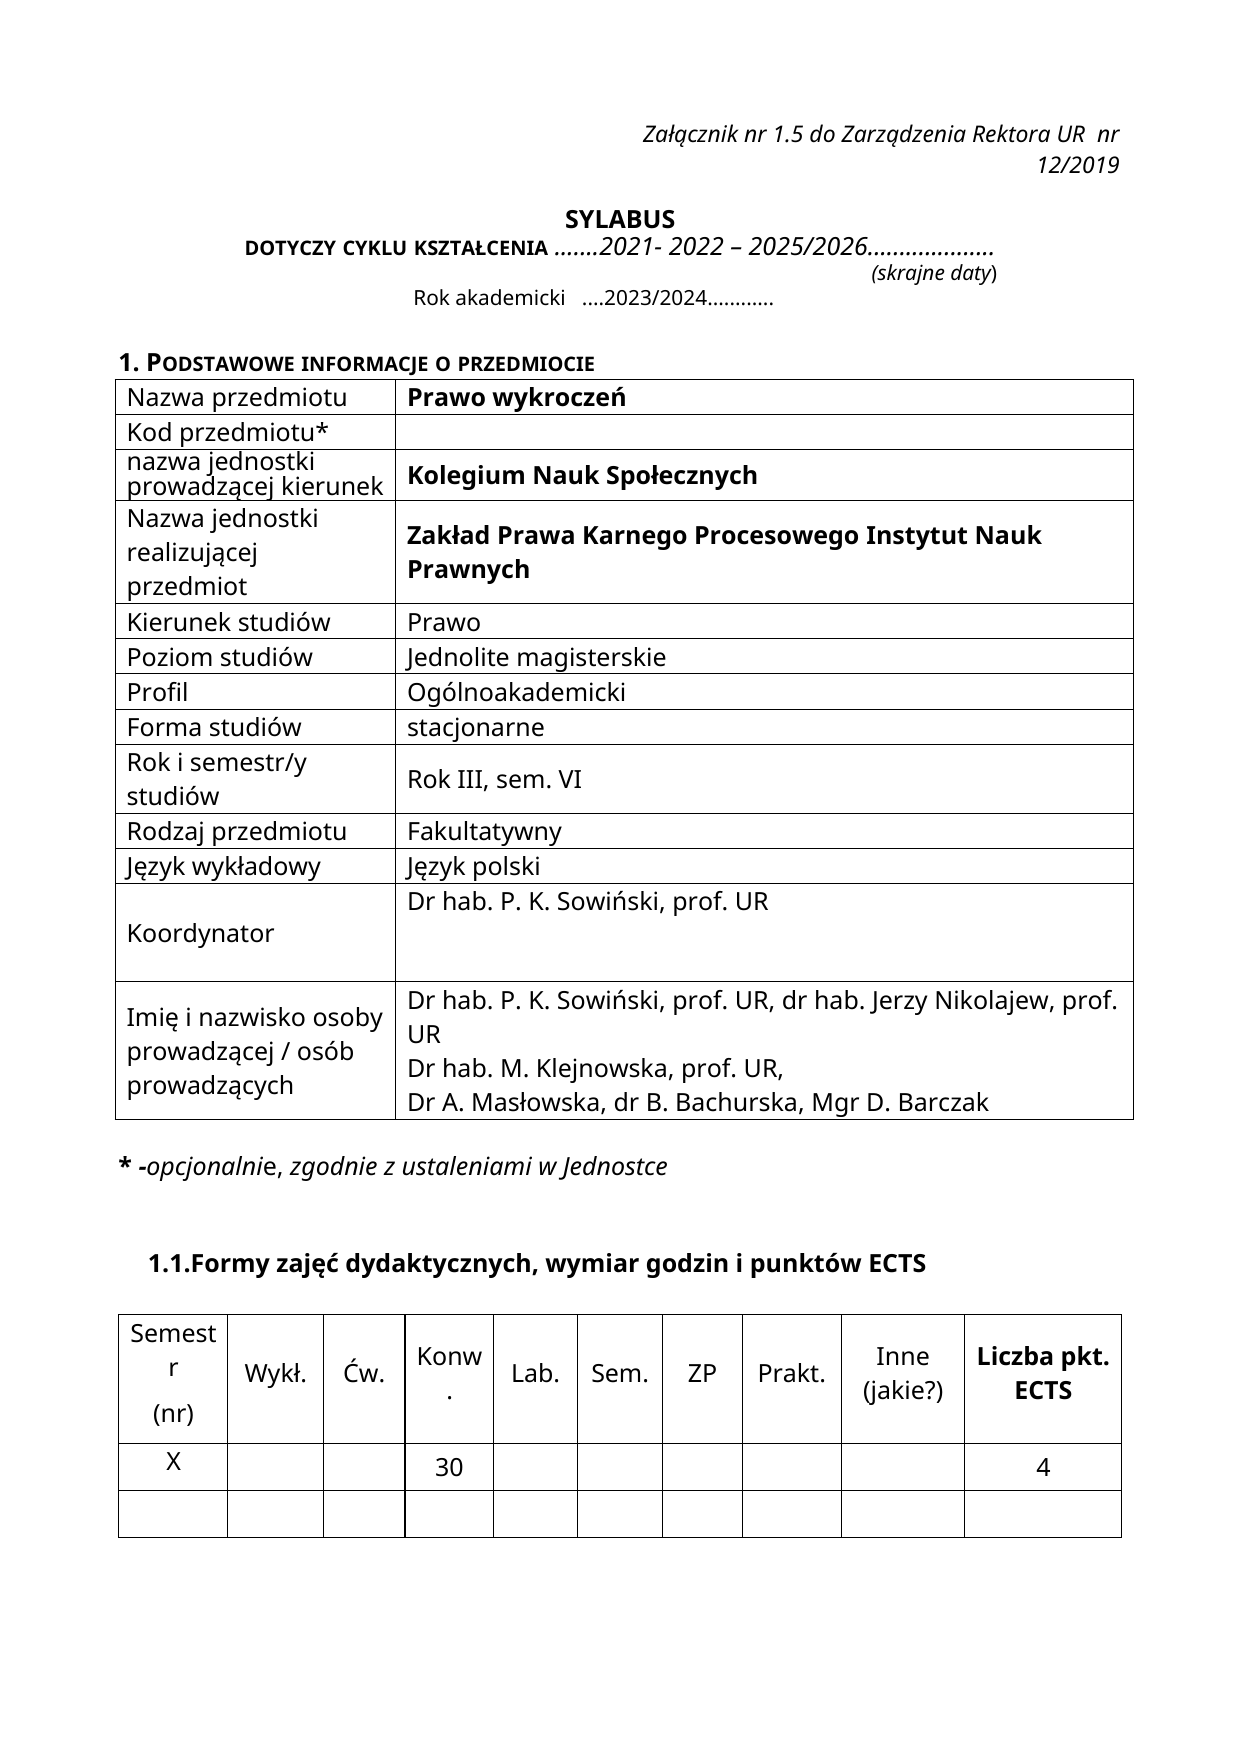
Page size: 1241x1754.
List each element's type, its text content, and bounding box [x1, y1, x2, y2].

table_header Wykł. [228, 1315, 323, 1442]
table_cell [406, 1491, 493, 1537]
table_cell Język wykładowy [116, 849, 395, 883]
text Załącznik nr 1.5 do Zarządzenia Rektora UR nr 12/2019 [118, 118, 1122, 181]
table_cell [324, 1491, 404, 1537]
table_cell [119, 1491, 227, 1537]
table_cell Kod przedmiotu* [116, 415, 395, 449]
table_cell Forma studiów [116, 710, 395, 743]
table_cell Rok i semestr/y studiów [116, 745, 395, 813]
table_cell [494, 1444, 577, 1489]
table_cell 30 [406, 1444, 493, 1489]
table_cell [842, 1444, 964, 1489]
table_cell X [119, 1444, 227, 1489]
table_header Prawo wykroczeń [396, 380, 1133, 414]
table_cell [324, 1444, 404, 1489]
table_cell Dr hab. P. K. Sowiński, prof. UR, dr hab. Jerzy Nikolajew, prof. UR Dr hab. M. Klejnowska, prof. UR, Dr A. Masłowska, dr B. Bachurska, Mgr D. Barczak [396, 982, 1133, 1118]
table_cell Imię i nazwisko osoby prowadzącej / osób prowadzących [116, 982, 395, 1118]
table_header Prakt. [743, 1315, 841, 1442]
table_cell Kierunek studiów [116, 604, 395, 638]
table_header Lab. [494, 1315, 577, 1442]
table_header Inne (jakie?) [842, 1315, 964, 1442]
table_cell nazwa jednostki prowadzącej kierunek [116, 450, 395, 500]
table_cell Kolegium Nauk Społecznych [396, 450, 1133, 500]
text SYLABUS [118, 201, 1122, 236]
table_header Semestr (nr) [119, 1315, 227, 1442]
table_cell [396, 415, 1133, 449]
table_cell [965, 1491, 1121, 1537]
table_header Nazwa przedmiotu [116, 380, 395, 414]
table_cell [743, 1491, 841, 1537]
table_cell Ogólnoakademicki [396, 674, 1133, 708]
table_cell Fakultatywny [396, 814, 1133, 848]
table_cell 4 [965, 1444, 1121, 1489]
table_cell Nazwa jednostki realizującej przedmiot [116, 501, 395, 603]
table_cell [578, 1491, 662, 1537]
table_cell [663, 1491, 742, 1537]
table_cell Rodzaj przedmiotu [116, 814, 395, 848]
table_cell Jednolite magisterskie [396, 639, 1133, 673]
table_cell Profil [116, 674, 395, 708]
table_cell Zakład Prawa Karnego Procesowego Instytut Nauk Prawnych [396, 501, 1133, 603]
text (skrajne daty) [118, 261, 1122, 286]
table_header Ćw. [324, 1315, 404, 1442]
table_cell Dr hab. P. K. Sowiński, prof. UR [396, 884, 1133, 981]
table_cell Poziom studiów [116, 639, 395, 673]
table_cell [578, 1444, 662, 1489]
text dotyczy cyklu kształcenia .......2021- 2022 – 2025/2026.................... [118, 236, 1122, 261]
table_cell Koordynator [116, 884, 395, 981]
text * -opcjonalnie, zgodnie z ustaleniami w Jednostce [118, 1149, 1122, 1183]
table_header Konw. [406, 1315, 493, 1442]
table_cell Rok III, sem. VI [396, 745, 1133, 813]
text 1.1.Formy zajęć dydaktycznych, wymiar godzin i punktów ECTS [148, 1246, 1122, 1280]
text 1. Podstawowe informacje o przedmiocie [118, 344, 1122, 379]
text Rok akademicki ....2023/2024............ [118, 286, 1122, 311]
table_cell [494, 1491, 577, 1537]
table_cell [228, 1444, 323, 1489]
table_cell [743, 1444, 841, 1489]
table_header Sem. [578, 1315, 662, 1442]
table_header ZP [663, 1315, 742, 1442]
table_header Liczba pkt. ECTS [965, 1315, 1121, 1442]
table_cell Język polski [396, 849, 1133, 883]
table_cell [663, 1444, 742, 1489]
table_cell stacjonarne [396, 710, 1133, 743]
table_cell [842, 1491, 964, 1537]
table_cell [228, 1491, 323, 1537]
table_cell Prawo [396, 604, 1133, 638]
